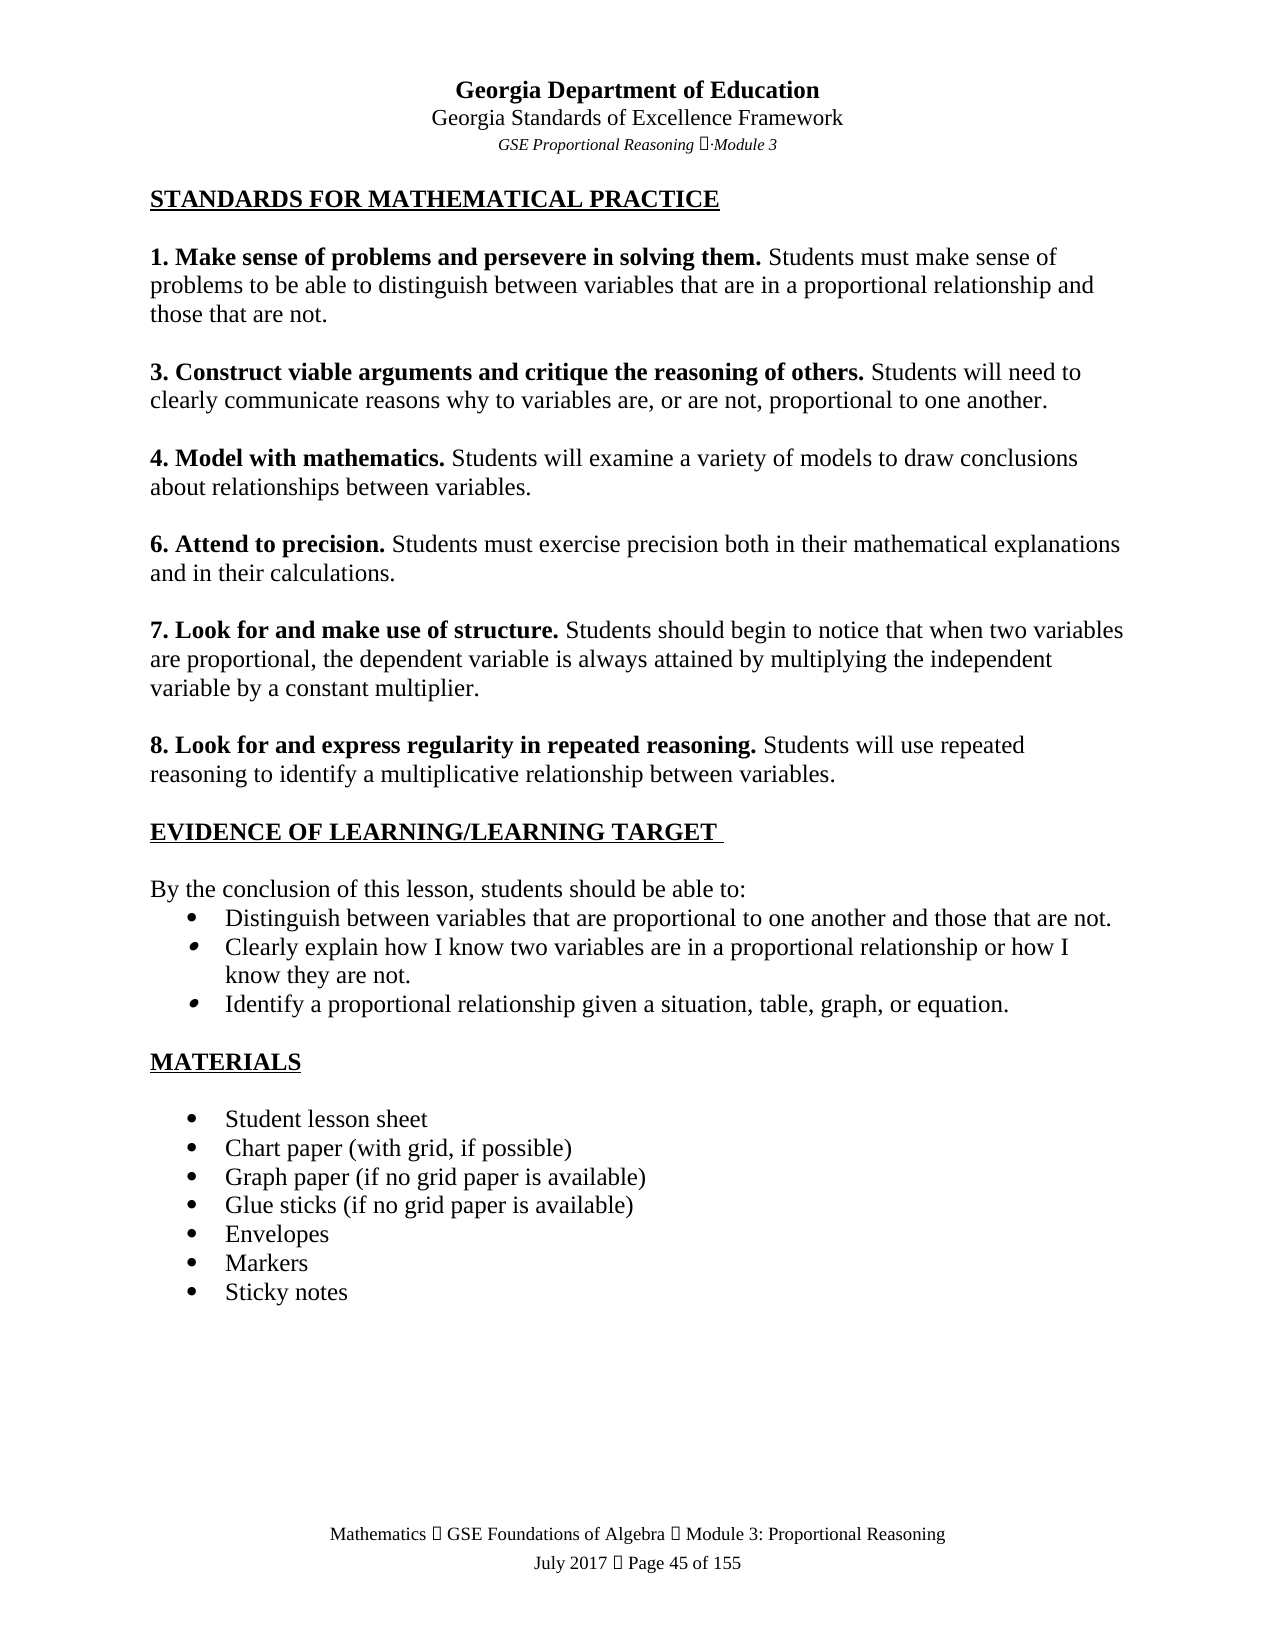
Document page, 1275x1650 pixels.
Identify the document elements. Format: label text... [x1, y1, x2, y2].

list Distinguish between variables that are proportional to one another and those that are not. [187, 903, 1125, 932]
text 8. Look for and express regularity in repeated reasoning. Students will use repeated reasoning to identify a multiplicative relationship between variables. [150, 731, 1125, 788]
text STANDARDS FOR MATHEMATICAL PRACTICE [150, 184, 1125, 213]
text By the conclusion of this lesson, students should be able to: [150, 874, 1125, 903]
list Identify a proportional relationship given a situation, table, graph, or equation. [187, 989, 1125, 1018]
text 7. Look for and make use of structure. Students should begin to notice that when two variables are proportional, the dependent variable is always attained by multiplying the independent variable by a constant multiplier. [150, 616, 1125, 702]
list Glue sticks (if no grid paper is available) [187, 1191, 1125, 1219]
list Graph paper (if no grid paper is available) [187, 1162, 1125, 1191]
text MATERIALS [150, 1047, 1125, 1076]
text 3. Construct viable arguments and critique the reasoning of others. Students will need to clearly communicate reasons why to variables are, or are not, proportional to one another. [150, 357, 1125, 414]
list Sticky notes [187, 1277, 1125, 1306]
list Chart paper (with grid, if possible) [187, 1133, 1125, 1162]
text 1. Make sense of problems and persevere in solving them. Students must make sense of problems to be able to distinguish between variables that are in a proportional relationship and those that are not. [150, 242, 1125, 328]
list Markers [187, 1248, 1125, 1277]
text EVIDENCE OF LEARNING/LEARNING TARGET [150, 817, 1125, 846]
list Student lesson sheet [187, 1104, 1125, 1133]
list Envelopes [187, 1219, 1125, 1248]
text 6. Attend to precision. Students must exercise precision both in their mathematical explanations and in their calculations. [150, 529, 1125, 587]
list Clearly explain how I know two variables are in a proportional relationship or how I know they are not. [187, 932, 1125, 989]
text 4. Model with mathematics. Students will examine a variety of models to draw conclusions about relationships between variables. [150, 443, 1125, 501]
